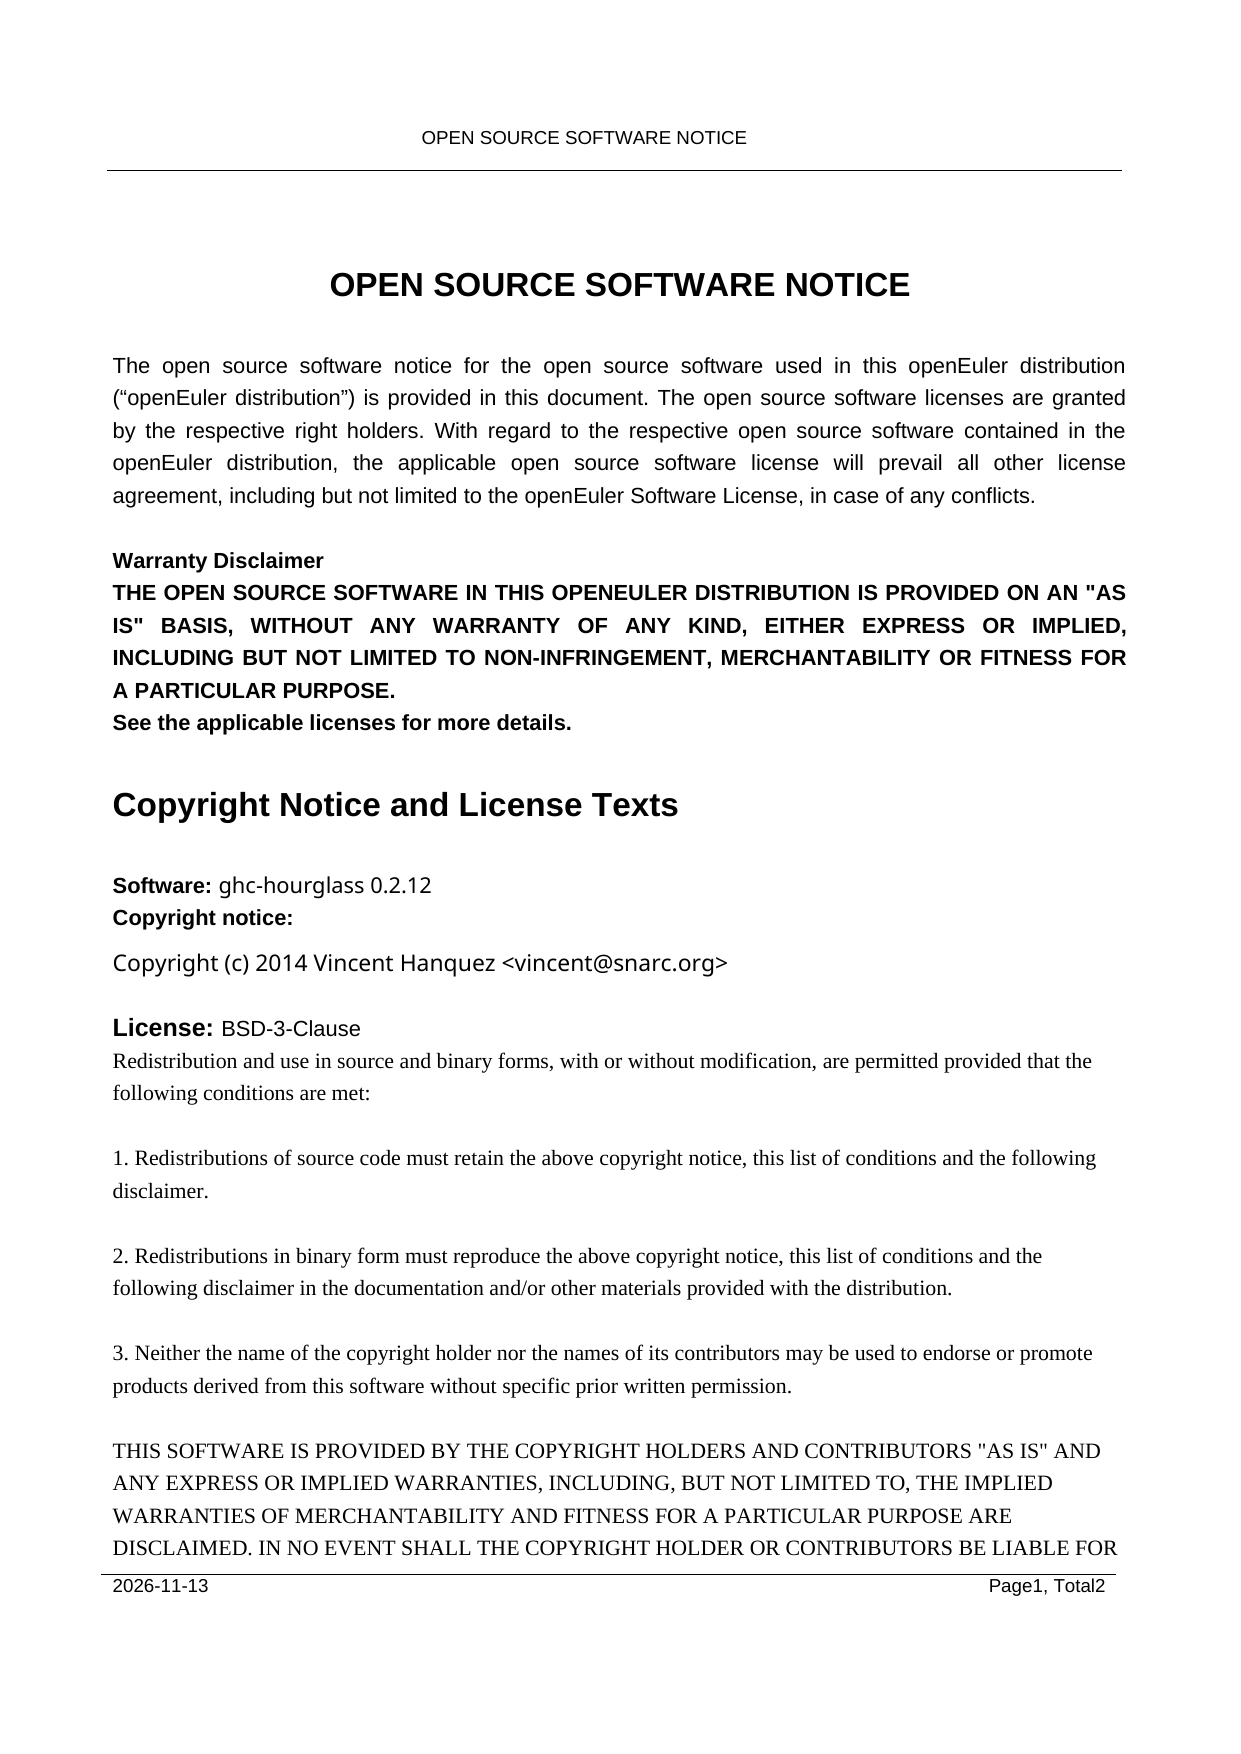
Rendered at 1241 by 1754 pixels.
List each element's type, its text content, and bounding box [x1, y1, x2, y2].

title Software: ghc-hourglass 0.2.12 [112, 869, 1128, 901]
text OPEN SOURCE SOFTWARE NOTICE [112, 251, 1128, 316]
text Copyright notice: [112, 901, 1128, 934]
text Copyright Notice and License Texts [112, 771, 1128, 836]
text Copyright (c) 2014 Vincent Hanquez <vincent@snarc.org> [112, 947, 1128, 1012]
text License: BSD-3-Clause [112, 1012, 1128, 1044]
text Warranty Disclaimer [112, 544, 1128, 576]
text THE OPEN SOURCE SOFTWARE IN THIS OPENEULER DISTRIBUTION IS PROVIDED ON AN "AS IS" BASIS, WITHOUT ANY WARRANTY OF ANY KIND, EITHER EXPRESS OR IMPLIED, INCLUDING BUT NOT LIMITED TO NON-INFRINGEMENT, MERCHANTABILITY OR FITNESS FOR A PARTICULAR PURPOSE. See the applicable licenses for more details. [112, 576, 1128, 739]
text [112, 1044, 1128, 1564]
text The open source software notice for the open source software used in this openEuler distribution (“openEuler distribution”) is provided in this document. The open source software licenses are granted by the respective right holders. With regard to the respective open source software contained in the openEuler distribution, the applicable open source software license will prevail all other license agreement, including but not limited to the openEuler Software License, in case of any conflicts. [112, 349, 1128, 511]
